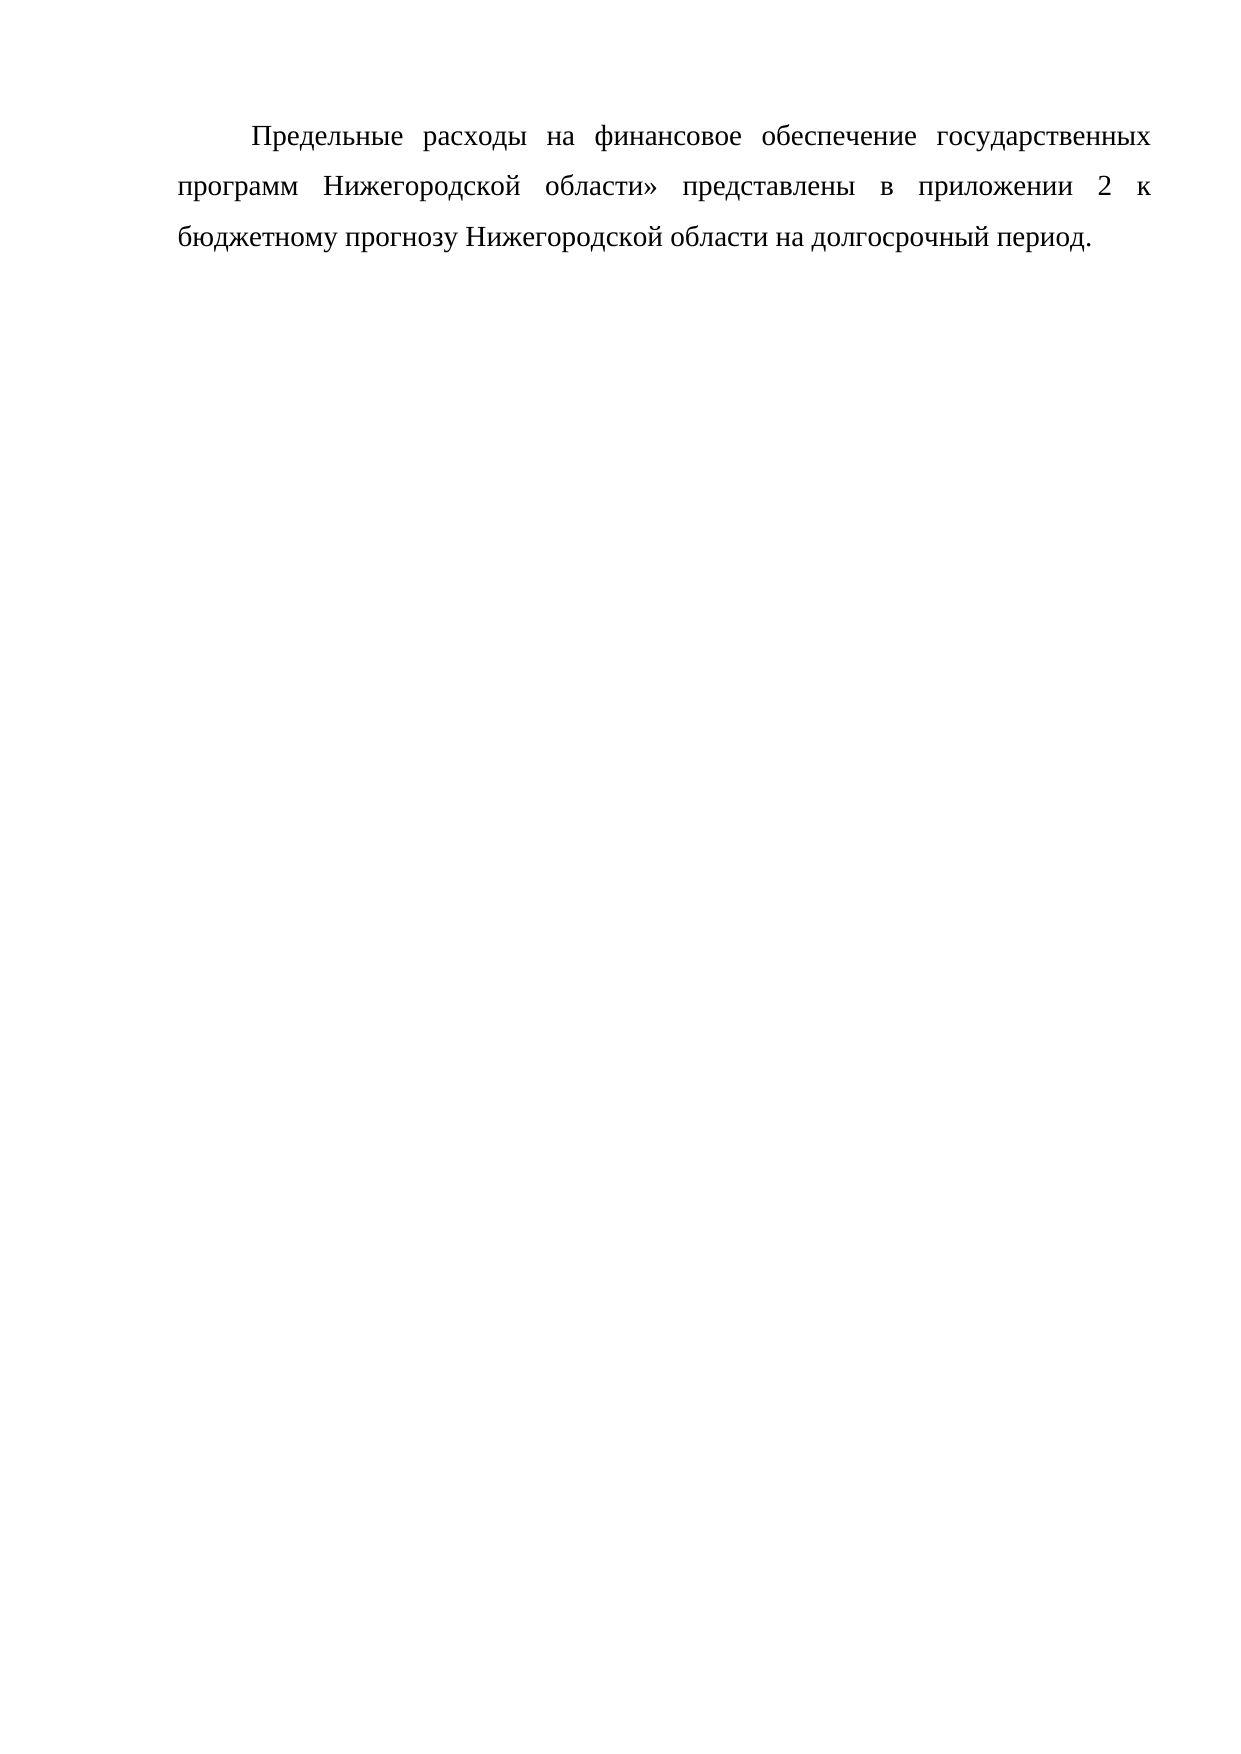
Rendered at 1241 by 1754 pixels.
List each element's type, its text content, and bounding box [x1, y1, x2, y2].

text Предельные расходы на финансовое обеспечение государственных программ Нижегородской области» представлены в приложении 2 к бюджетному прогнозу Нижегородской области на долгосрочный период. [177, 118, 1152, 252]
